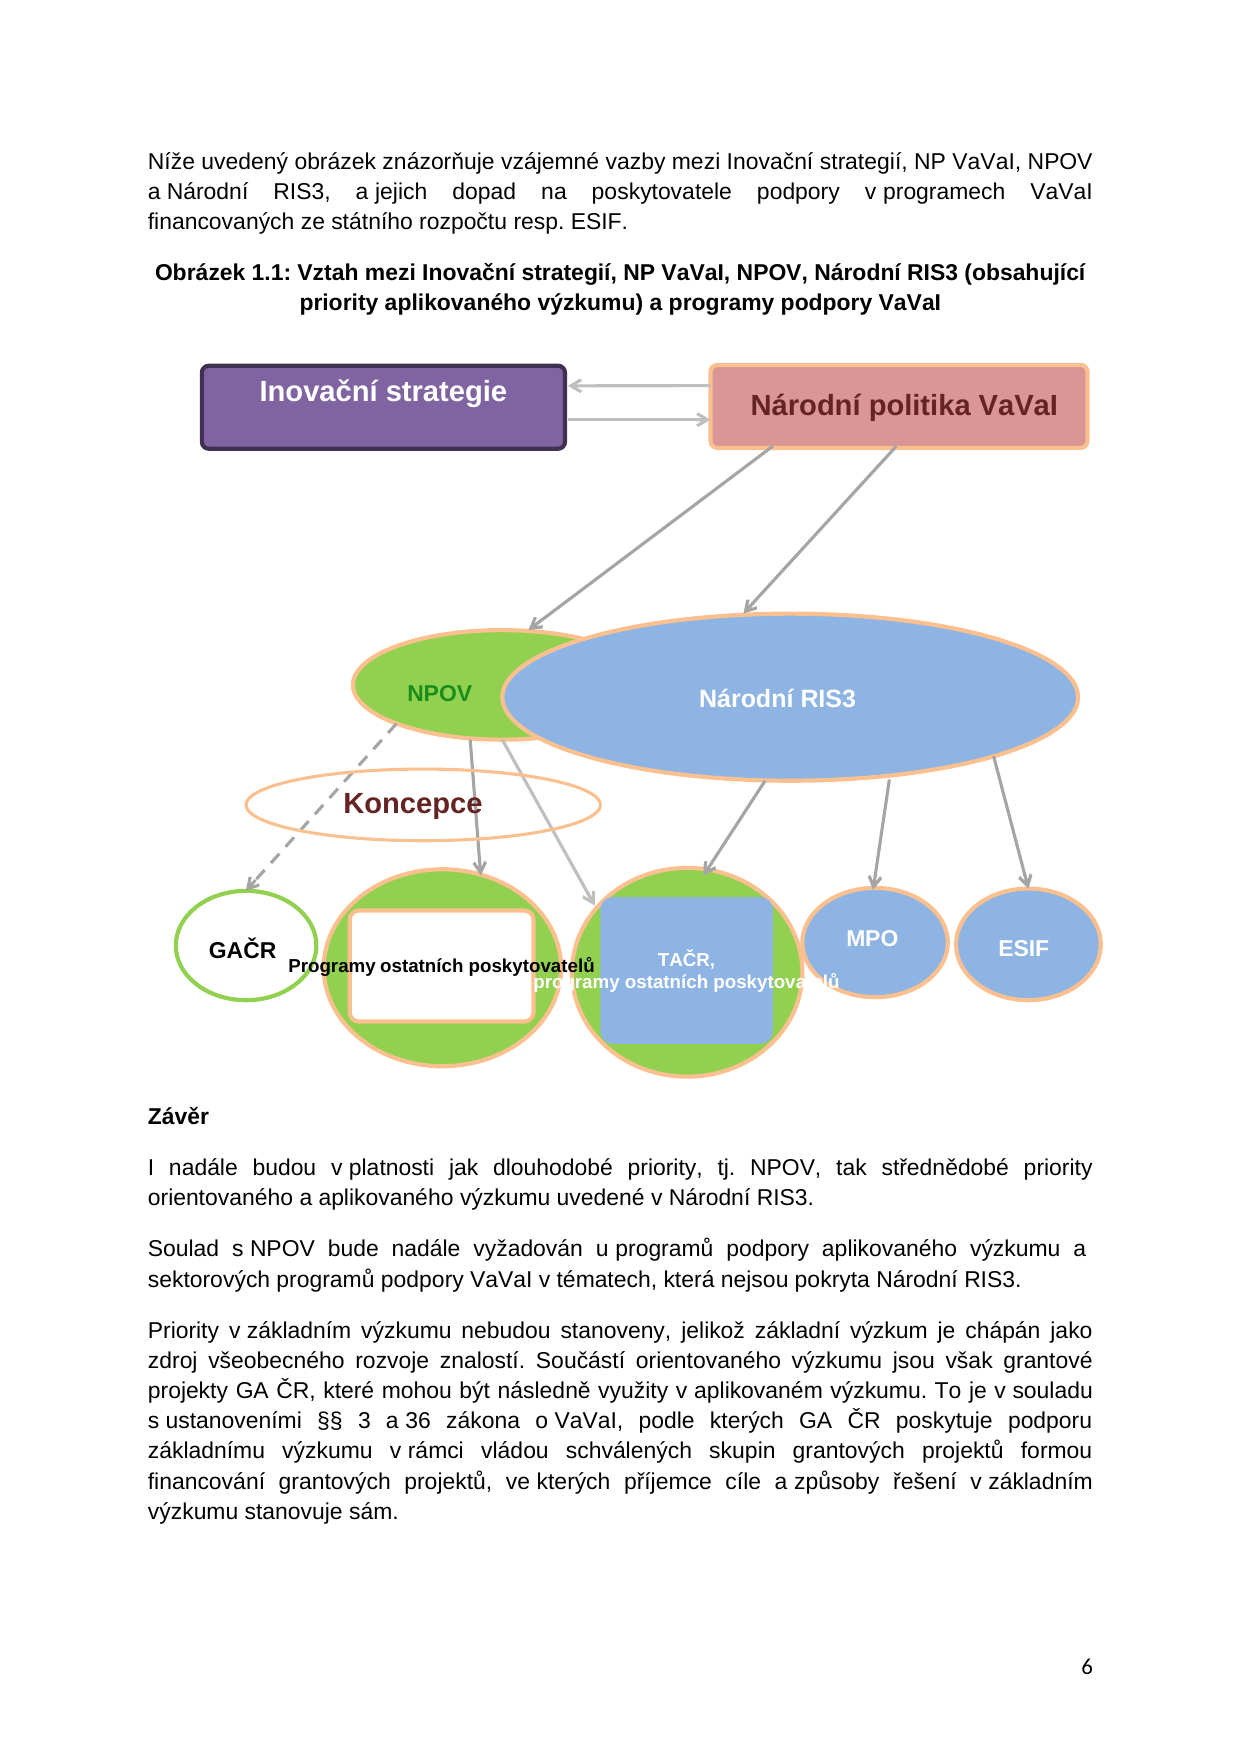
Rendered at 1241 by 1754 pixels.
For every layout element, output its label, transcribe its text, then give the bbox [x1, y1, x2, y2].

text Soulad s NPOV bude nadále vyžadován u programů podpory aplikovaného výzkumu a sektorových programů podpory VaVaI v tématech, která nejsou pokryta Národní RIS3. [148, 1235, 1093, 1292]
text Závěr [148, 1103, 1093, 1129]
text Priority v základním výzkumu nebudou stanoveny, jelikož základní výzkum je chápán jako zdroj všeobecného rozvoje znalostí. Součástí orientovaného výzkumu jsou však grantové projekty GA ČR, které mohou být následně využity v aplikovaném výzkumu. To je v souladu s ustanoveními §§ 3 a 36 zákona o VaVaI, podle kterých GA ČR poskytuje podporu základnímu výzkumu v rámci vládou schválených skupin grantových projektů formou financování grantových projektů, ve kterých příjemce cíle a způsoby řešení v základním výzkumu stanovuje sám. [148, 1317, 1093, 1524]
text Níže uvedený obrázek znázorňuje vzájemné vazby mezi Inovační strategií, NP VaVaI, NPOV a Národní RIS3, a jejich dopad na poskytovatele podpory v programech VaVaI financovaných ze státního rozpočtu resp. ESIF. [148, 148, 1093, 234]
text I nadále budou v platnosti jak dlouhodobé priority, tj. NPOV, tak střednědobé priority orientovaného a aplikovaného výzkumu uvedené v Národní RIS3. [148, 1154, 1093, 1211]
